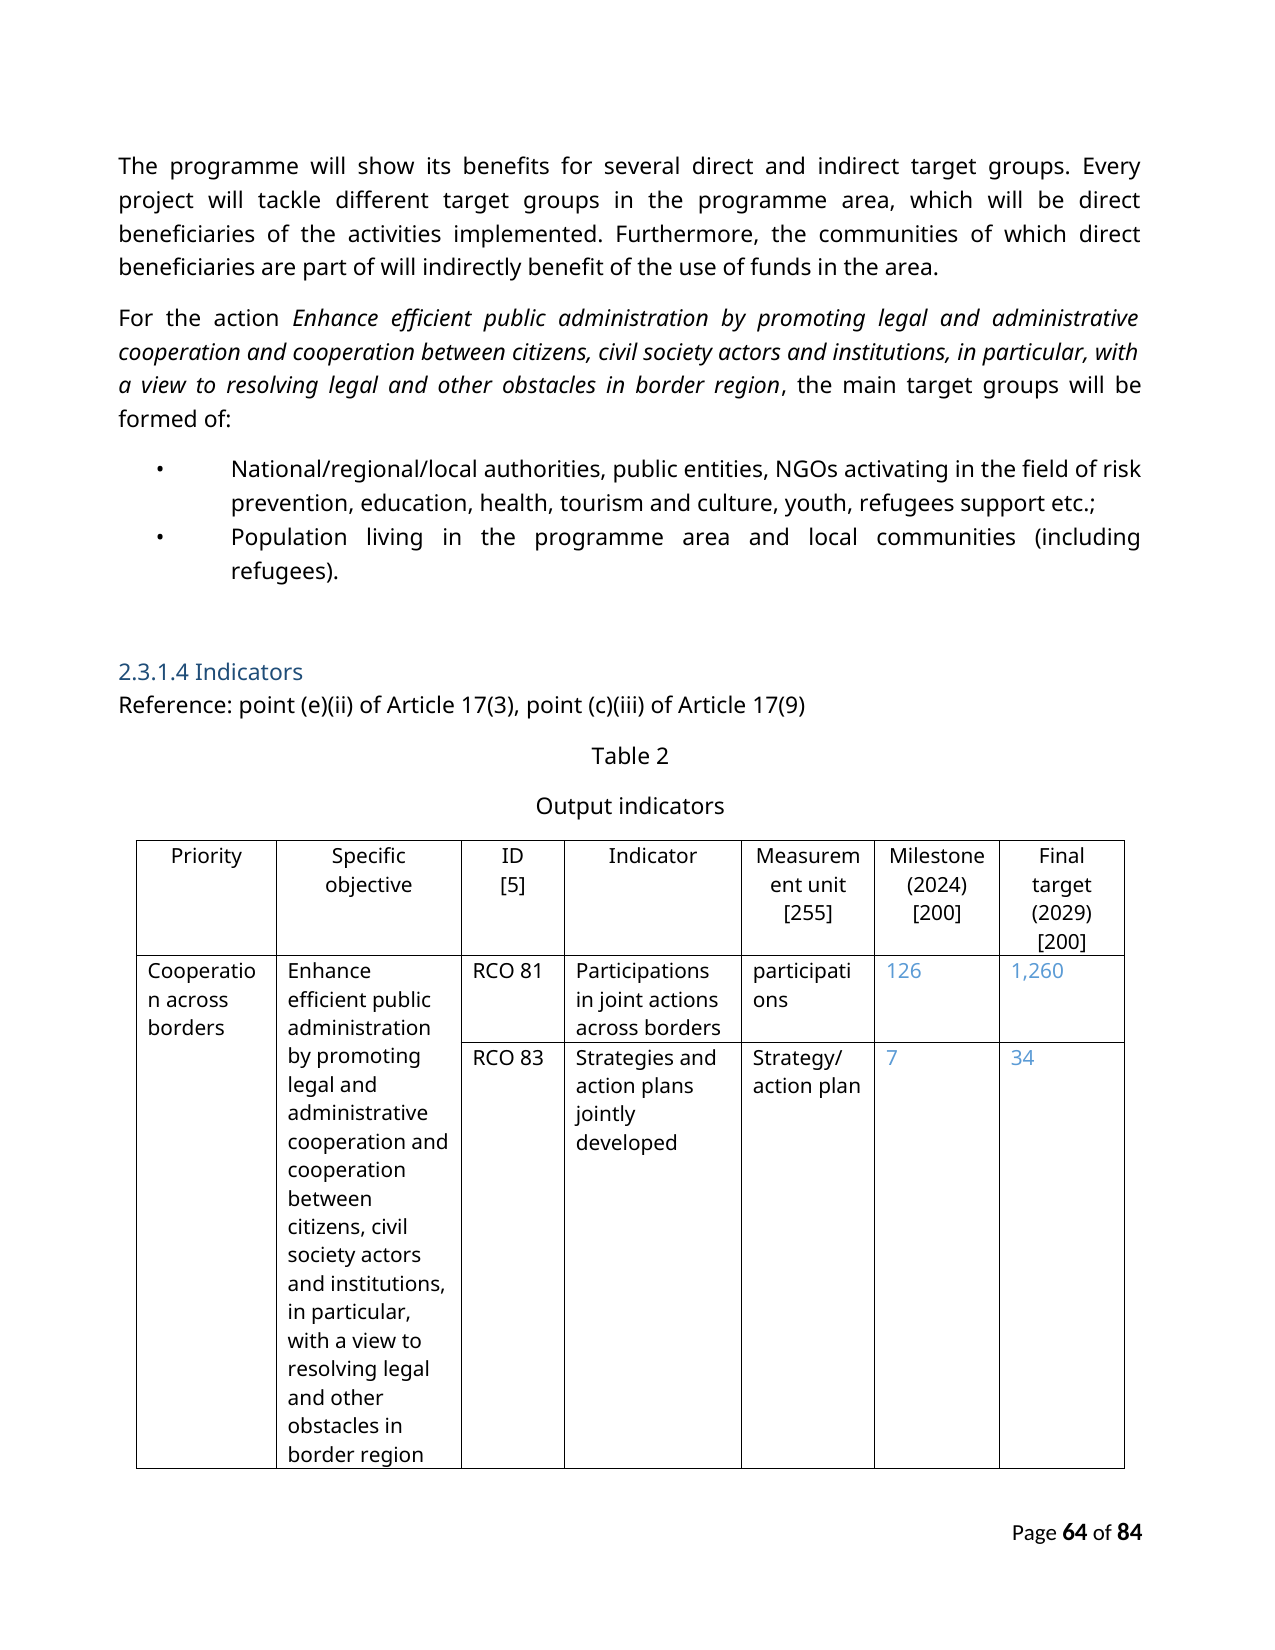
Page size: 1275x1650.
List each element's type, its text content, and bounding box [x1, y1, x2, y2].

table_cell 7 [875, 1043, 999, 1468]
table_cell participations [742, 956, 874, 1042]
text For the action Enhance efficient public administration by promoting legal and administrative cooperation and cooperation between citizens, civil society actors and institutions, in particular, with a view to resolving legal and other obstacles in border region, the main target groups will be formed of: [118, 302, 1142, 434]
table_cell 34 [1000, 1043, 1124, 1468]
table_header Specific objective [277, 841, 461, 955]
table_cell Strategy/ action plan [742, 1043, 874, 1468]
table_header ID [5] [462, 841, 564, 955]
table_header Measurement unit [255] [742, 841, 874, 955]
text Reference: point (e)(ii) of Article 17(3), point (c)(iii) of Article 17(9) [118, 689, 1142, 720]
table_header Indicator [565, 841, 741, 955]
subtitle 2.3.1.4 Indicators [118, 655, 1142, 687]
table_header Final target (2029) [200] [1000, 841, 1124, 955]
table_cell Strategies and action plans jointly developed [565, 1043, 741, 1468]
table_cell 1,260 [1000, 956, 1124, 1042]
table_header Priority [137, 841, 276, 955]
table_cell RCO 83 [462, 1043, 564, 1468]
table_cell RCO 81 [462, 956, 564, 1042]
table_cell Cooperation across borders [137, 956, 276, 1468]
table_cell Participations in joint actions across borders [565, 956, 741, 1042]
text Output indicators [118, 790, 1142, 821]
table_cell 126 [875, 956, 999, 1042]
text Table 2 [118, 739, 1142, 771]
text The programme will show its benefits for several direct and indirect target groups. Every project will tackle different target groups in the programme area, which will be direct beneficiaries of the activities implemented. Furthermore, the communities of which direct beneficiaries are part of will indirectly benefit of the use of funds in the area. [118, 150, 1142, 282]
list Population living in the programme area and local communities (including refugees). [156, 521, 1142, 586]
table_header Milestone (2024) [200] [875, 841, 999, 955]
list National/regional/local authorities, public entities, NGOs activating in the field of risk prevention, education, health, tourism and culture, youth, refugees support etc.; [156, 453, 1142, 518]
